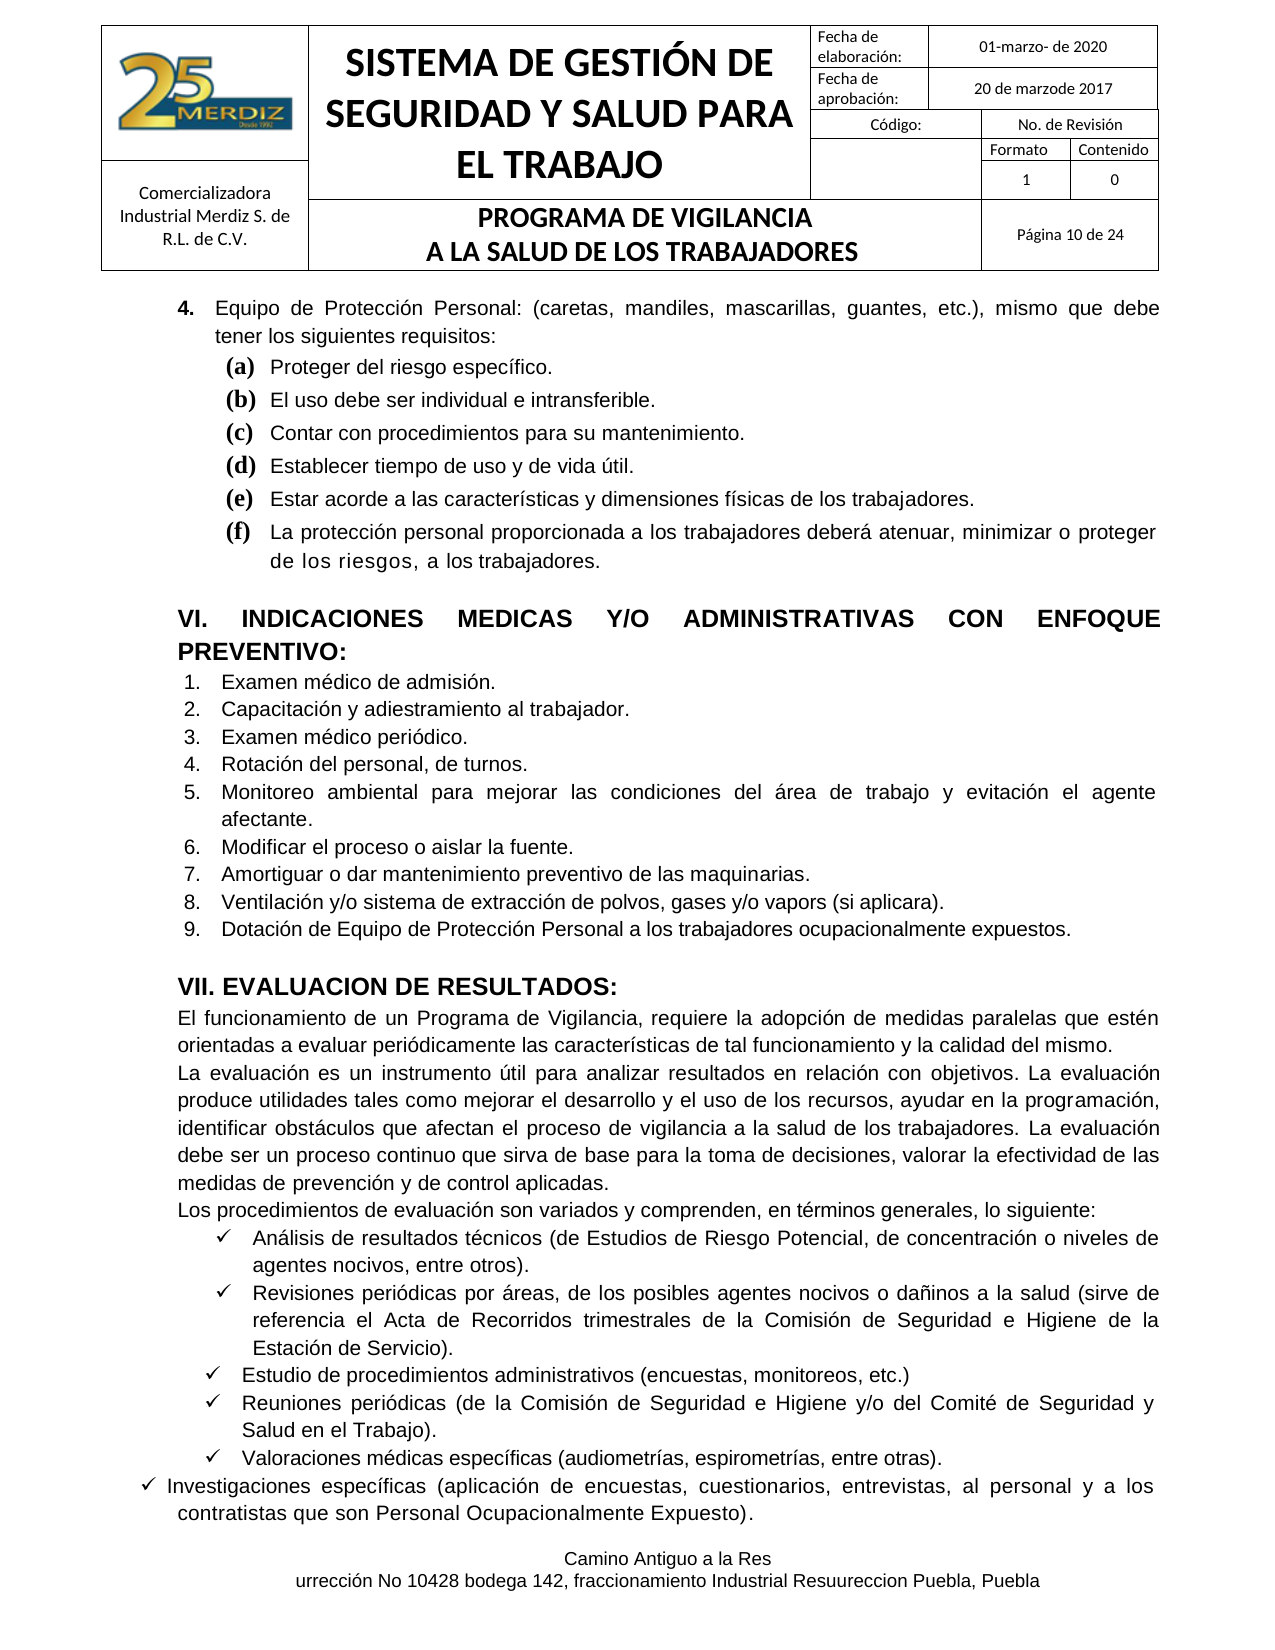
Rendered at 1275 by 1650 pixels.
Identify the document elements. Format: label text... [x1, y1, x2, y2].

picture [108, 46, 303, 140]
list Investigaciones específicas (aplicación de encuestas, cuestionarios, entrevistas, al personal y a los contratistas que son Personal Ocupacionalmente Expuesto). [140, 1473, 1156, 1525]
text VII. EVALUACION DE RESULTADOS: [177, 972, 619, 1001]
text VI. INDICACIONES MEDICAS Y/O ADMINISTRATIVAS CON ENFOQUE PREVENTIVO: [177, 604, 1161, 666]
list Amortiguar o dar mantenimiento preventivo de las maquinarias. [183, 862, 1156, 886]
list La protección personal proporcionada a los trabajadores deberá atenuar, minimizar o proteger de los riesgos, a los trabajadores. [226, 516, 1156, 573]
list Estudio de procedimientos administrativos (encuestas, monitoreos, etc.) [204, 1363, 1156, 1387]
list Estar acorde a las características y dimensiones físicas de los trabajadores. [226, 483, 1156, 512]
list El uso debe ser individual e intransferible. [226, 384, 1156, 413]
list Equipo de Protección Personal: (caretas, mandiles, mascarillas, guantes, etc.), mismo que debe tener los siguientes requisitos: [177, 296, 1160, 348]
list Monitoreo ambiental para mejorar las condiciones del área de trabajo y evitación el agente afectante. [183, 780, 1156, 831]
list Proteger del riesgo específico. [226, 351, 1156, 380]
text La evaluación es un instrumento útil para analizar resultados en relación con objetivos. La evaluación produce utilidades tales como mejorar el desarrollo y el uso de los recursos, ayudar en la programación, identificar obstáculos que afectan el proceso de vigilancia a la salud de los trabajadores. La evaluación debe ser un proceso continuo que sirva de base para la toma de decisiones, valorar la efectividad de las medidas de prevención y de control aplicadas. [177, 1060, 1161, 1194]
list Rotación del personal, de turnos. [183, 752, 1156, 776]
list Valoraciones médicas específicas (audiometrías, espirometrías, entre otras). [204, 1446, 1156, 1470]
list Establecer tiempo de uso y de vida útil. [226, 450, 1156, 479]
list Análisis de resultados técnicos (de Estudios de Riesgo Potencial, de concentración o niveles de agentes nocivos, entre otros). [215, 1225, 1161, 1277]
list Examen médico periódico. [183, 725, 1156, 749]
list Examen médico de admisión. [183, 670, 1156, 694]
list Dotación de Equipo de Protección Personal a los trabajadores ocupacionalmente expuestos. [183, 917, 1156, 941]
list Capacitación y adiestramiento al trabajador. [183, 697, 1156, 721]
list Contar con procedimientos para su mantenimiento. [226, 417, 1156, 446]
list Reuniones periódicas (de la Comisión de Seguridad e Higiene y/o del Comité de Seguridad y Salud en el Trabajo). [204, 1391, 1156, 1442]
text El funcionamiento de un Programa de Vigilancia, requiere la adopción de medidas paralelas que estén orientadas a evaluar periódicamente las características de tal funcionamiento y la calidad del mismo. [177, 1005, 1159, 1057]
list Revisiones periódicas por áreas, de los posibles agentes nocivos o dañinos a la salud (sirve de referencia el Acta de Recorridos trimestrales de la Comisión de Seguridad e Higiene de la Estación de Servicio). [215, 1281, 1161, 1359]
list Modificar el proceso o aislar la fuente. [183, 835, 1156, 859]
list Ventilación y/o sistema de extracción de polvos, gases y/o vapors (si aplicara). [183, 890, 1156, 914]
text Los procedimientos de evaluación son variados y comprenden, en términos generales, lo siguiente: [177, 1198, 1161, 1222]
